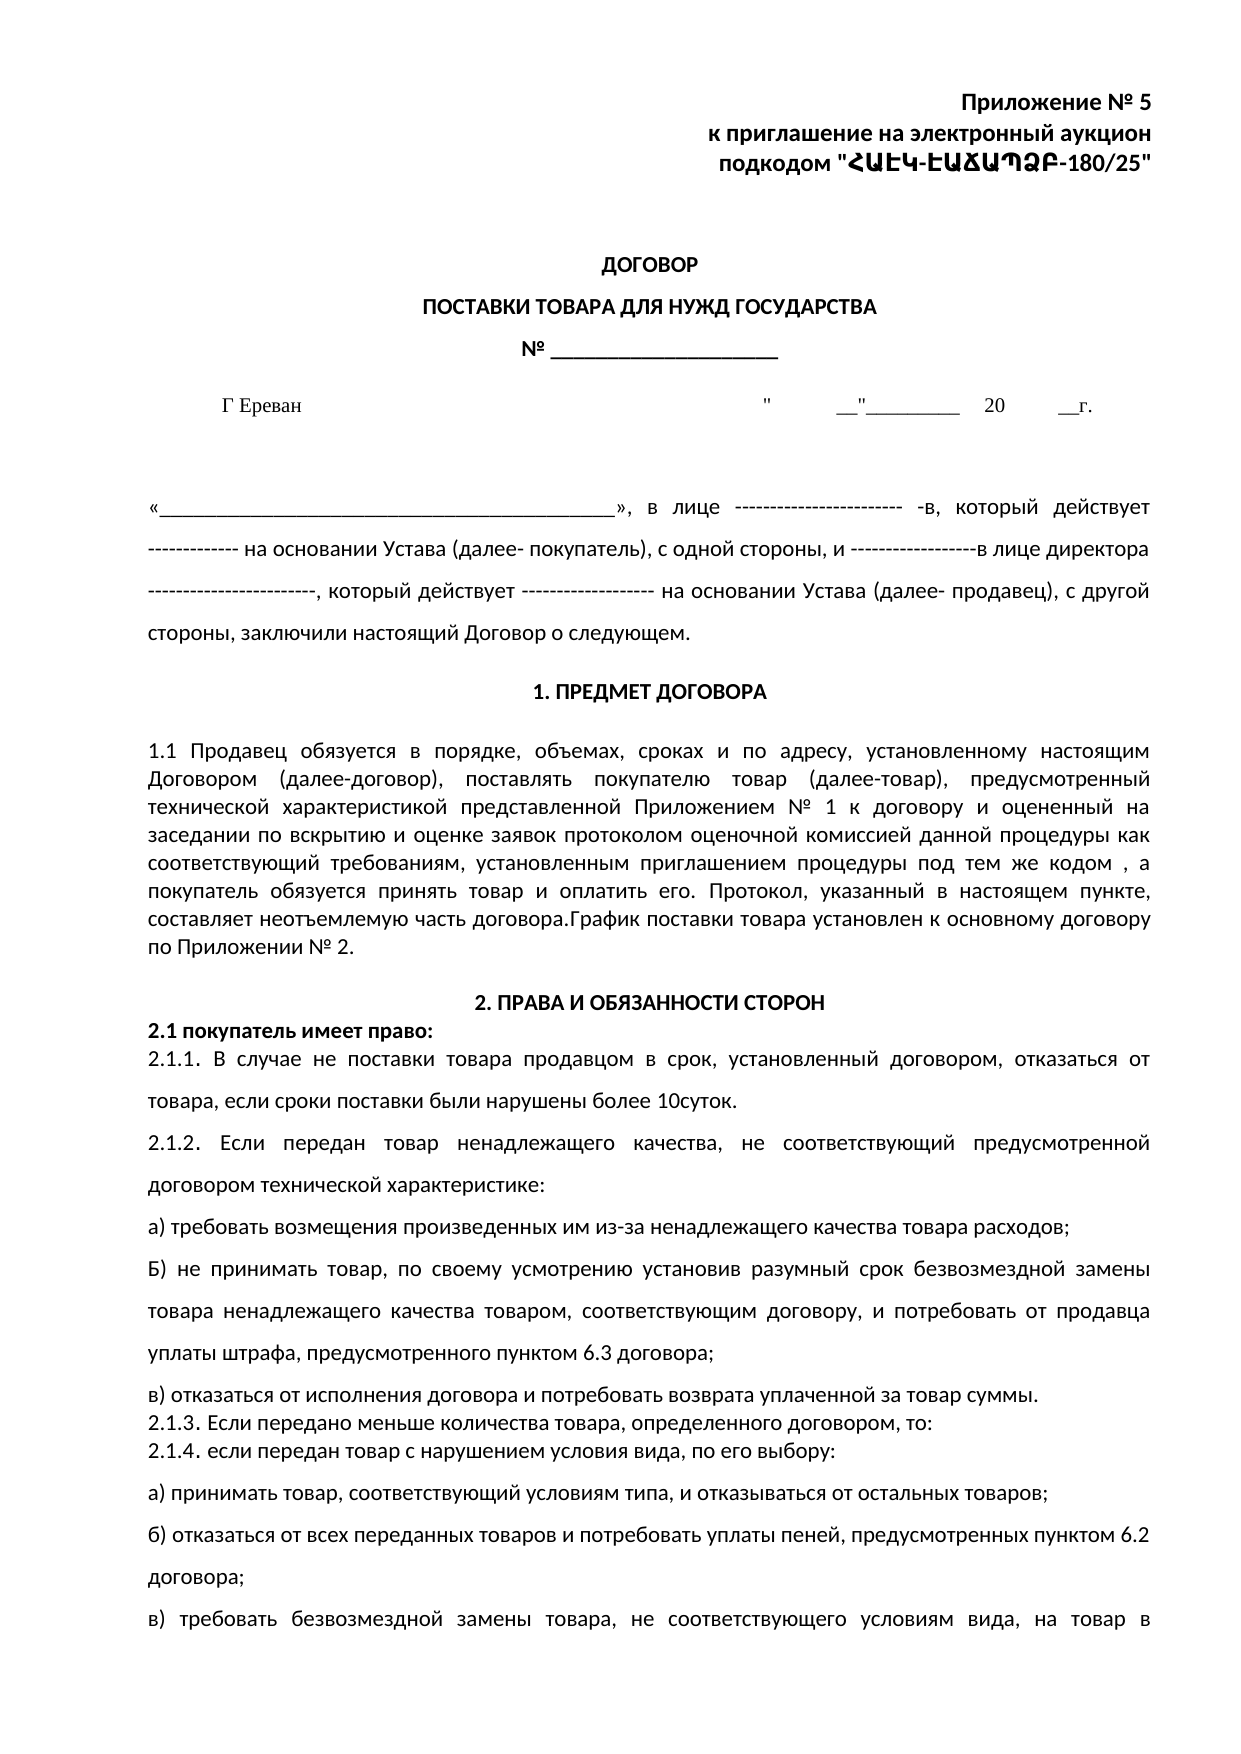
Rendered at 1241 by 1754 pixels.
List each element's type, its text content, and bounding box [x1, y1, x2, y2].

text к приглашение на электронный аукцион [177, 117, 1152, 147]
table_header Г Ереван [136, 393, 620, 434]
list 2.1.4․ если передан товар с нарушением условия вида, по его выбору: [148, 1436, 1152, 1464]
list 2.1.1․ В случае не поставки товара продавцом в срок, установленный договором, отказаться от товара, если сроки поставки были нарушены более 10суток. [148, 1044, 1152, 1114]
list 2.1.2․ Если передан товар ненадлежащего качества, не соответствующий предусмотренной договором технической характеристике: [148, 1128, 1152, 1198]
list а) принимать товар, соответствующий условиям типа, и отказываться от остальных товаров; [148, 1478, 1152, 1506]
text 2.1.3․ Если передано меньше количества товара, определенного договором, то: [148, 1408, 1152, 1436]
text 1. ПРЕДМЕТ ДОГОВОРА [148, 677, 1152, 705]
list б) отказаться от всех переданных товаров и потребовать уплаты пеней, предусмотренных пунктом 6.2 договора; [148, 1520, 1152, 1590]
table_header " __"_________ 20 __г. [620, 393, 1104, 434]
list а) требовать возмещения произведенных им из-за ненадлежащего качества товара расходов; [148, 1212, 1152, 1240]
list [148, 1604, 1152, 1632]
text ПОСТАВКИ ТОВАРА ДЛЯ НУЖД ГОСУДАРСТВА [148, 292, 1152, 321]
text в) отказаться от исполнения договора и потребовать возврата уплаченной за товар суммы. [148, 1380, 1152, 1408]
text подкодом "ՀԱԷԿ-ԷԱՃԱՊՁԲ-180/25" [177, 147, 1152, 178]
text № ____________________ [148, 334, 1152, 362]
list 2. ПРАВА И ОБЯЗАННОСТИ СТОРОН [148, 988, 1152, 1016]
text Приложение № 5 [148, 86, 1152, 117]
text 2.1 покупатель имеет право: [148, 1016, 1152, 1044]
list Б) не принимать товар, по своему усмотрению установив разумный срок безвозмездной замены товара ненадлежащего качества товаром, соответствующим договору, и потребовать от продавца уплаты штрафа, предусмотренного пунктом 6.3 договора; [148, 1254, 1152, 1366]
text ДОГОВОР [148, 251, 1152, 278]
text 1.1 Продавец обязуется в порядке, объемах, сроках и по адресу, установленному настоящим Договором (далее-договор), поставлять покупателю товар (далее-товар), предусмотренный технической характеристикой представленной Приложением № 1 к договору и оцененный на заседании по вскрытию и оценке заявок протоколом оценочной комиссией данной процедуры как соответствующий требованиям, установленным приглашением процедуры под тем же кодом , а покупатель обязуется принять товар и оплатить его. Протокол, указанный в настоящем пункте, составляет неотъемлемую часть договора.График поставки товара установлен к основному договору по Приложении № 2. [148, 736, 1152, 960]
text «________________________________________», в лице ------------------------ -в, который действует ------------- на основании Устава (далее- покупатель), с одной стороны, и ------------------в лице директора ------------------------, который действует ------------------- на основании Устава (далее- продавец), с другой стороны, заключили настоящий Договор о следующем. [148, 492, 1152, 646]
